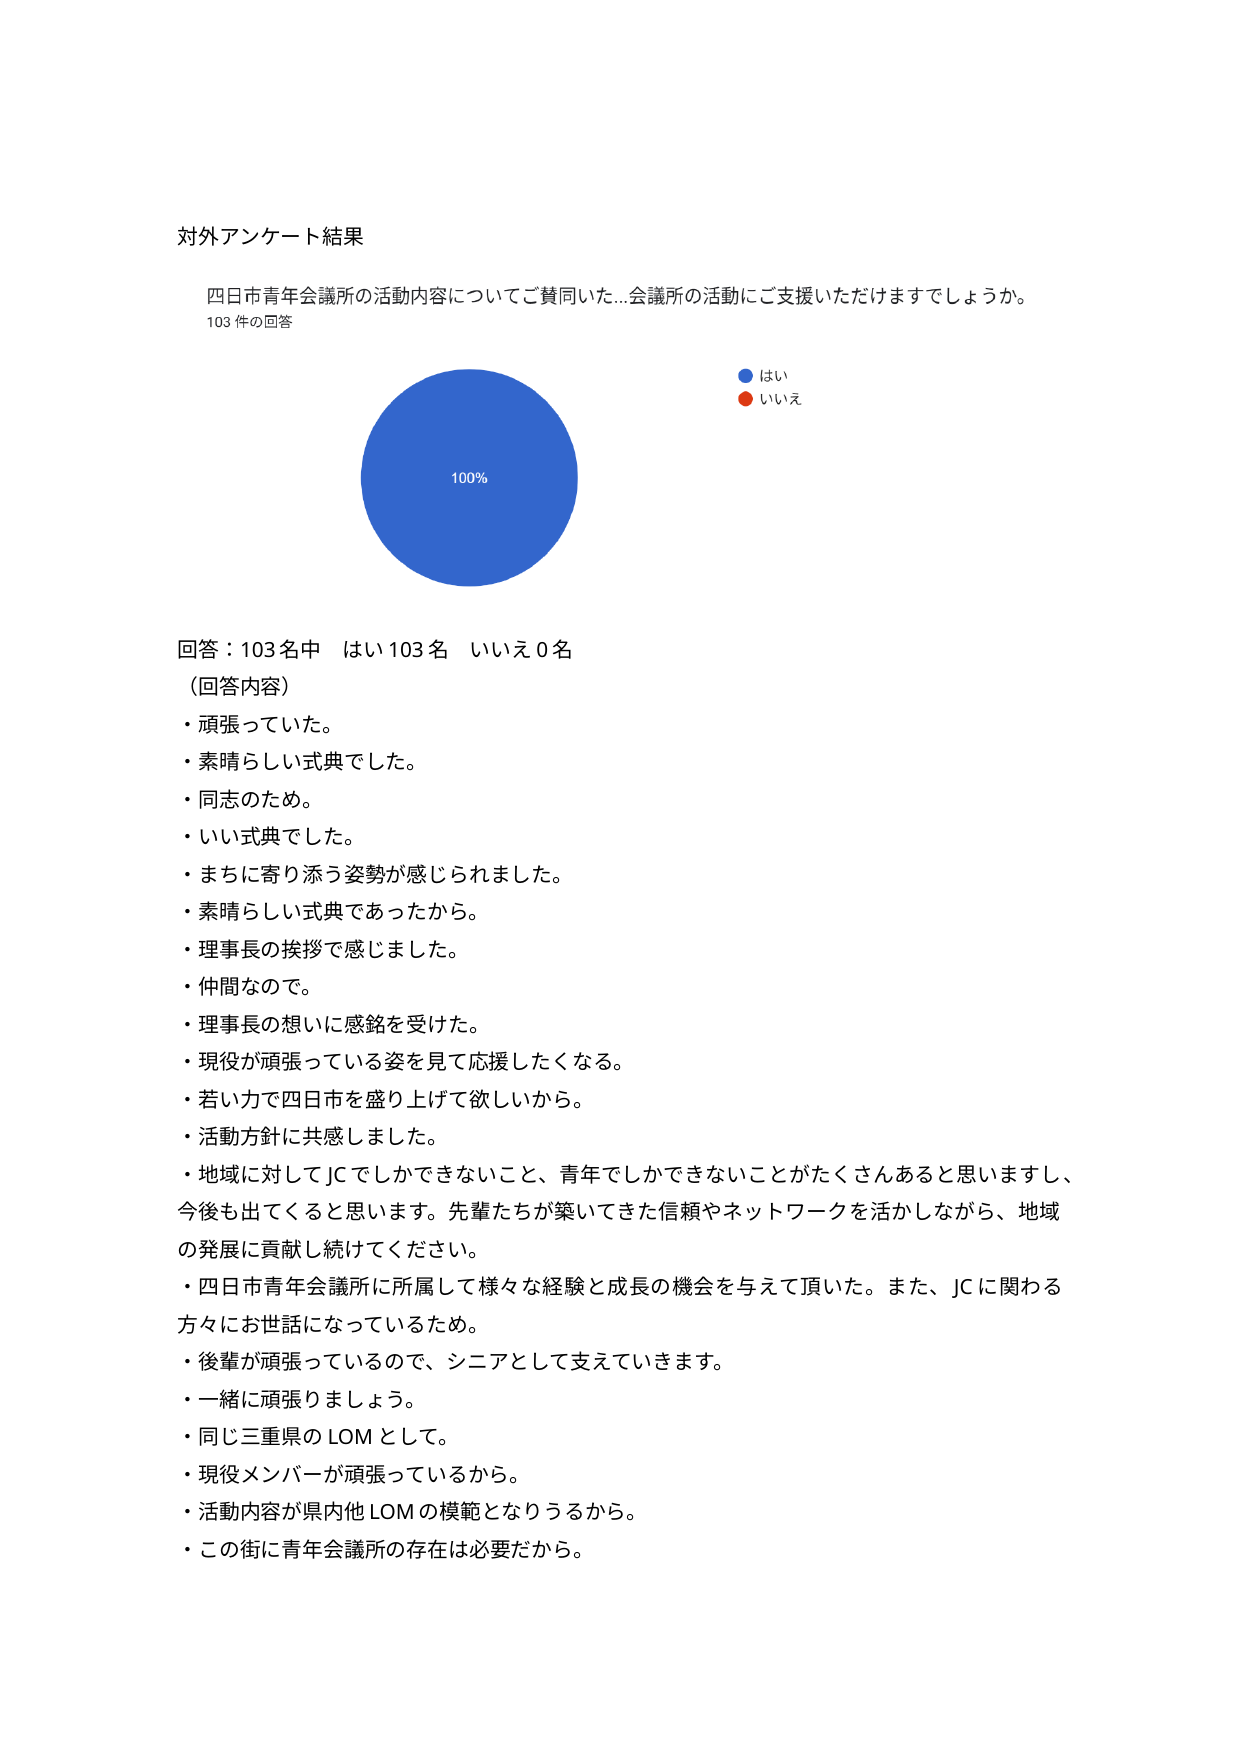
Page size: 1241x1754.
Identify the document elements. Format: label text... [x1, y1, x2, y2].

picture [177, 254, 1063, 628]
text 回答：103名中 はい103名 いいえ0名 [177, 629, 1063, 667]
text ・活動内容が県内他LOMの模範となりうるから。 [177, 1492, 1063, 1529]
text ・理事長の挨拶で感じました。 [177, 929, 1063, 967]
text ・活動方針に共感しました。 [177, 1117, 1063, 1154]
text ・一緒に頑張りましょう。 [177, 1379, 1063, 1417]
text （回答内容） [177, 667, 1063, 704]
text ・まちに寄り添う姿勢が感じられました。 [177, 854, 1063, 892]
text ・いい式典でした。 [177, 817, 1063, 854]
text ・素晴らしい式典であったから。 [177, 892, 1063, 929]
text 対外アンケート結果 [177, 217, 1063, 254]
text ・素晴らしい式典でした。 [177, 742, 1063, 779]
text ・若い力で四日市を盛り上げて欲しいから。 [177, 1079, 1063, 1117]
text ・理事長の想いに感銘を受けた。 [177, 1004, 1063, 1042]
text ・同じ三重県のLOMとして。 [177, 1417, 1063, 1454]
text ・現役メンバーが頑張っているから。 [177, 1454, 1063, 1492]
text ・頑張っていた。 [177, 704, 1063, 742]
text ・同志のため。 [177, 779, 1063, 817]
text ・四日市青年会議所に所属して様々な経験と成長の機会を与えて頂いた。また、JCに関わる方々にお世話になっているため。 [177, 1267, 1063, 1342]
text ・この街に青年会議所の存在は必要だから。 [177, 1529, 1063, 1567]
text ・仲間なので。 [177, 967, 1063, 1004]
text ・地域に対してJCでしかできないこと、青年でしかできないことがたくさんあると思いますし、今後も出てくると思います。先輩たちが築いてきた信頼やネットワークを活かしながら、地域の発展に貢献し続けてください。 [177, 1154, 1063, 1267]
text ・後輩が頑張っているので、シニアとして支えていきます。 [177, 1342, 1063, 1379]
text ・現役が頑張っている姿を見て応援したくなる。 [177, 1042, 1063, 1079]
